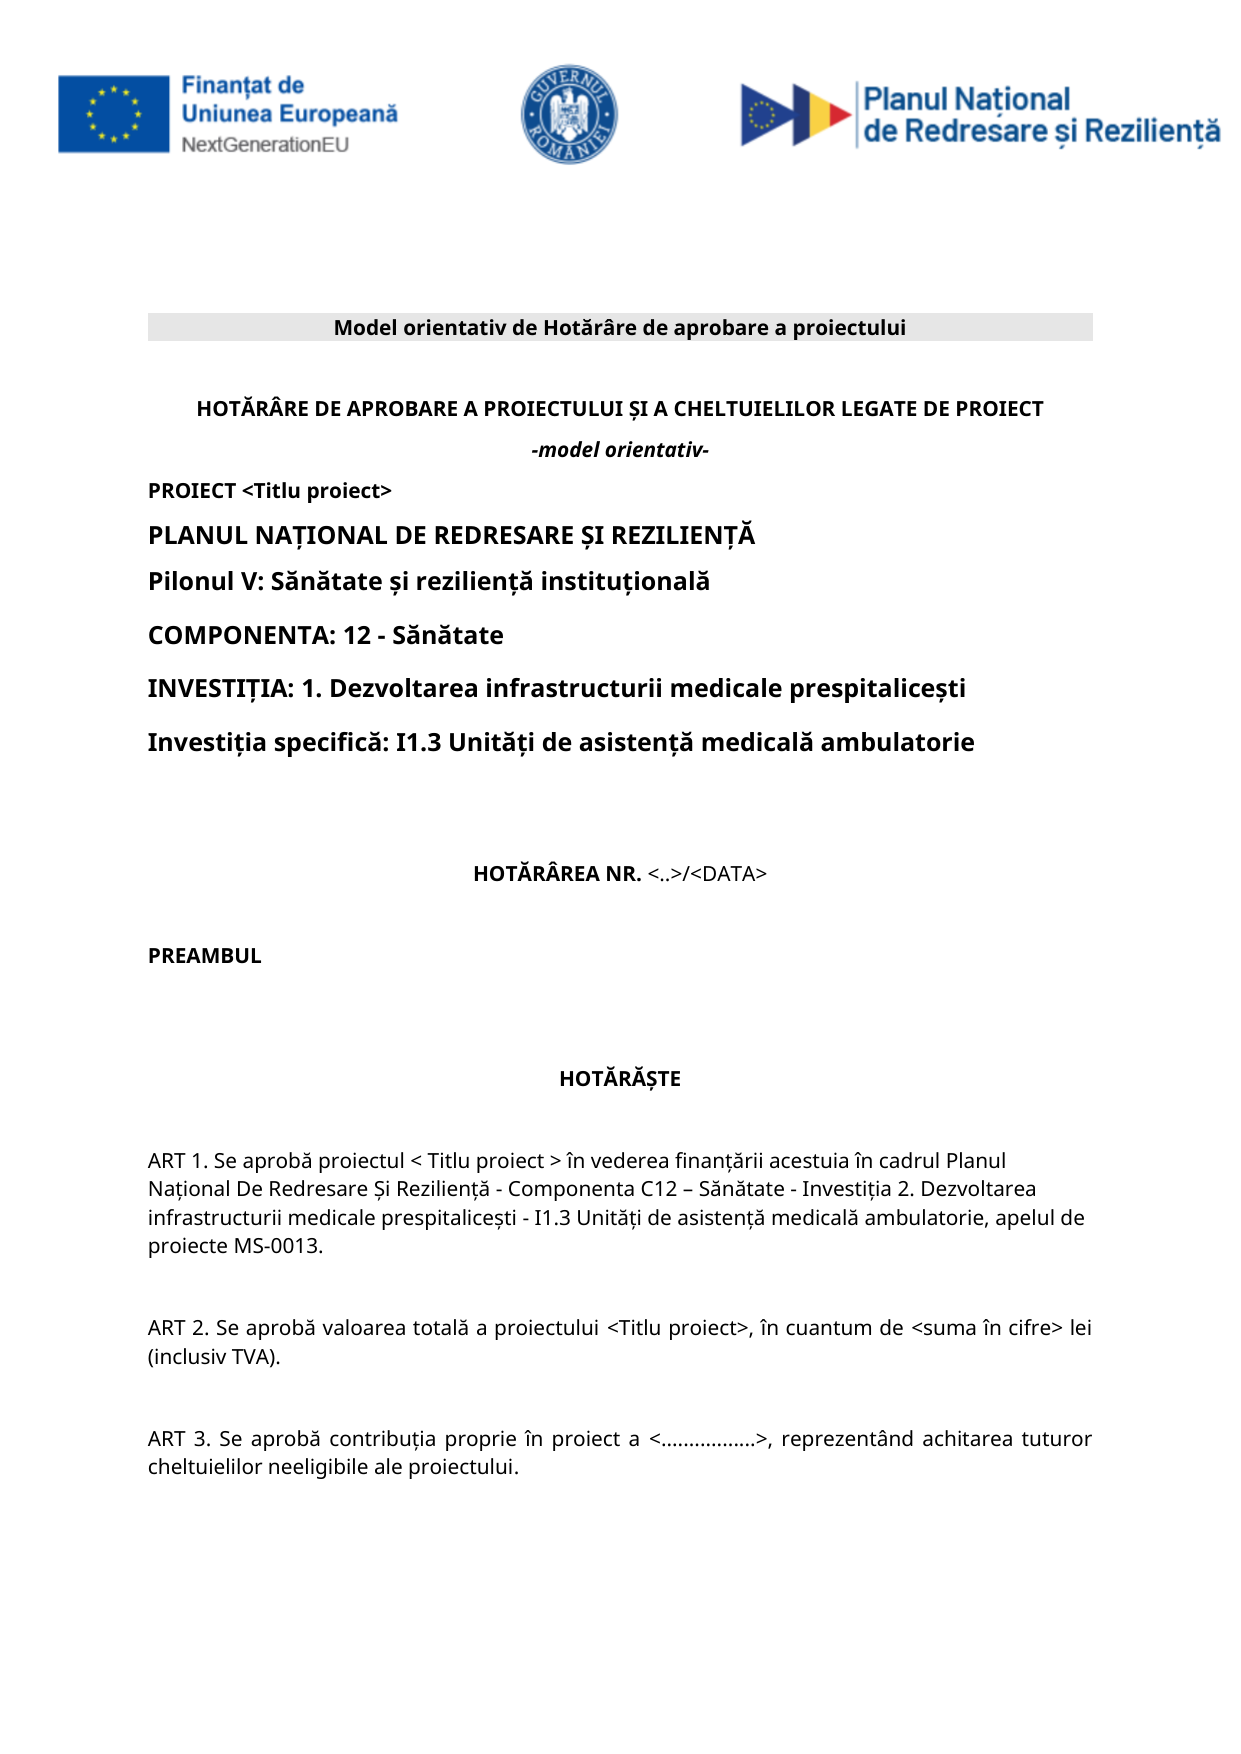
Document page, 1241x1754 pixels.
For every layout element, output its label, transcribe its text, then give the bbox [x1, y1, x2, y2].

text HOTĂRÂRE DE APROBARE A PROIECTULUI ȘI A CHELTUIELILOR LEGATE DE PROIECT [148, 394, 1093, 423]
text HOTĂRĂȘTE [148, 1064, 1093, 1093]
text PROIECT <Titlu proiect> [148, 476, 1093, 505]
text ART 1. Se aprobă proiectul < Titlu proiect > în vederea finanțării acestuia în cadrul Planul Național De Redresare Și Reziliență - Componenta C12 – Sănătate - Investiția 2. Dezvoltarea infrastructurii medicale prespitalicești - I1.3 Unități de asistență medicală ambulatorie, apelul de proiecte MS-0013. [148, 1146, 1093, 1260]
text ART 2. Se aprobă valoarea totală a proiectului <Titlu proiect>, în cuantum de <suma în cifre> lei (inclusiv TVA). [148, 1313, 1093, 1370]
text INVESTIȚIA: 1. Dezvoltarea infrastructurii medicale prespitalicești [148, 671, 1093, 705]
list Model orientativ de Hotărâre de aprobare a proiectului [148, 313, 1093, 341]
text COMPONENTA: 12 - Sănătate [148, 617, 1093, 651]
picture [0, 43, 1228, 188]
text HOTĂRÂREA NR. <..>/<DATA> [148, 859, 1093, 888]
text Pilonul V: Sănătate și reziliență instituțională [148, 564, 1093, 598]
text Investiția specifică: I1.3 Unități de asistență medicală ambulatorie [148, 724, 1093, 758]
text -model orientativ- [148, 436, 1093, 464]
text PREAMBUL [148, 941, 1093, 970]
text ART 3. Se aprobă contribuția proprie în proiect a <.................>, reprezentând achitarea tuturor cheltuielilor neeligibile ale proiectului. [148, 1424, 1093, 1481]
text PLANUL NAȚIONAL DE REDRESARE ȘI REZILIENȚĂ [148, 517, 1093, 551]
